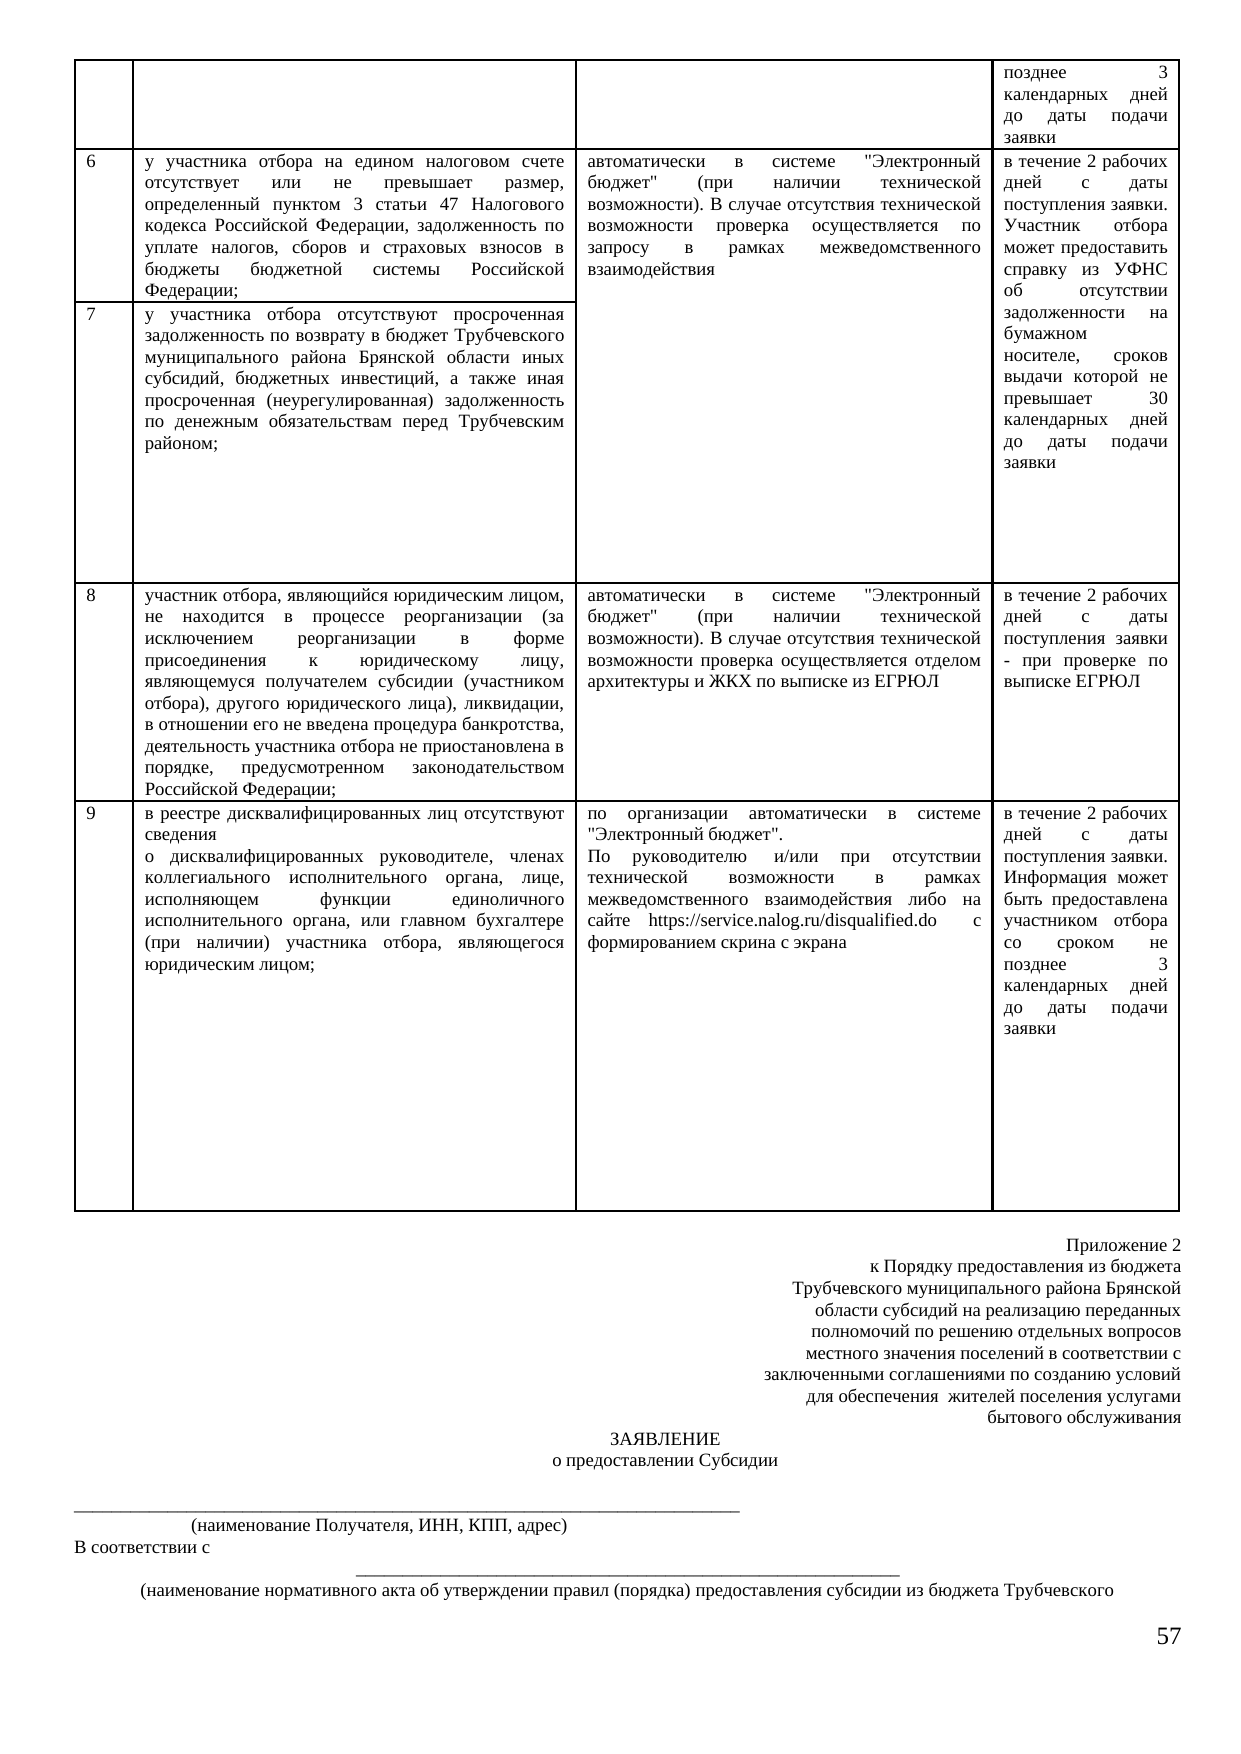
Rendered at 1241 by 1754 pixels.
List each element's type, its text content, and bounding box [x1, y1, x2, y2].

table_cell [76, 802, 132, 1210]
text Трубчевского муниципального района Брянской [74, 1277, 1181, 1298]
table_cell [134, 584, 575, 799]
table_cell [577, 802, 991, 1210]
text (наименование Получателя, ИНН, КПП, адрес) [74, 1514, 1181, 1536]
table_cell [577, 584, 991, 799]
text ЗАЯВЛЕНИЕ [74, 1428, 1181, 1449]
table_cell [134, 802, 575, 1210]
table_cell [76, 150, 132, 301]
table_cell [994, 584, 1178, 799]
text к Порядку предоставления из бюджета [74, 1255, 1181, 1277]
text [74, 1579, 1181, 1600]
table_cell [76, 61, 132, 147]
text о предоставлении Субсидии [74, 1449, 1181, 1471]
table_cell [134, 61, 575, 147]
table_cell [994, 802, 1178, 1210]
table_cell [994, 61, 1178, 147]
text заключенными соглашениями по созданию условий [74, 1363, 1181, 1385]
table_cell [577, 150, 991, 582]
text Приложение 2 [74, 1234, 1181, 1255]
text местного значения поселений в соответствии с [74, 1342, 1181, 1363]
text бытового обслуживания [74, 1406, 1181, 1428]
text для обеспечения жителей поселения услугами [74, 1385, 1181, 1406]
text полномочий по решению отдельных вопросов [74, 1320, 1181, 1342]
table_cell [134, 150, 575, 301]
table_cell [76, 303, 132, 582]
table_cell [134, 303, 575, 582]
text области субсидий на реализацию переданных [74, 1298, 1181, 1320]
text __________________________________________________________ [74, 1557, 1181, 1579]
text _______________________________________________________________________ [74, 1492, 1181, 1514]
text В соответствии с [74, 1536, 1181, 1557]
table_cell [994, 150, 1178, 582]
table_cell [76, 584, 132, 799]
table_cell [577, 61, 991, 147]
